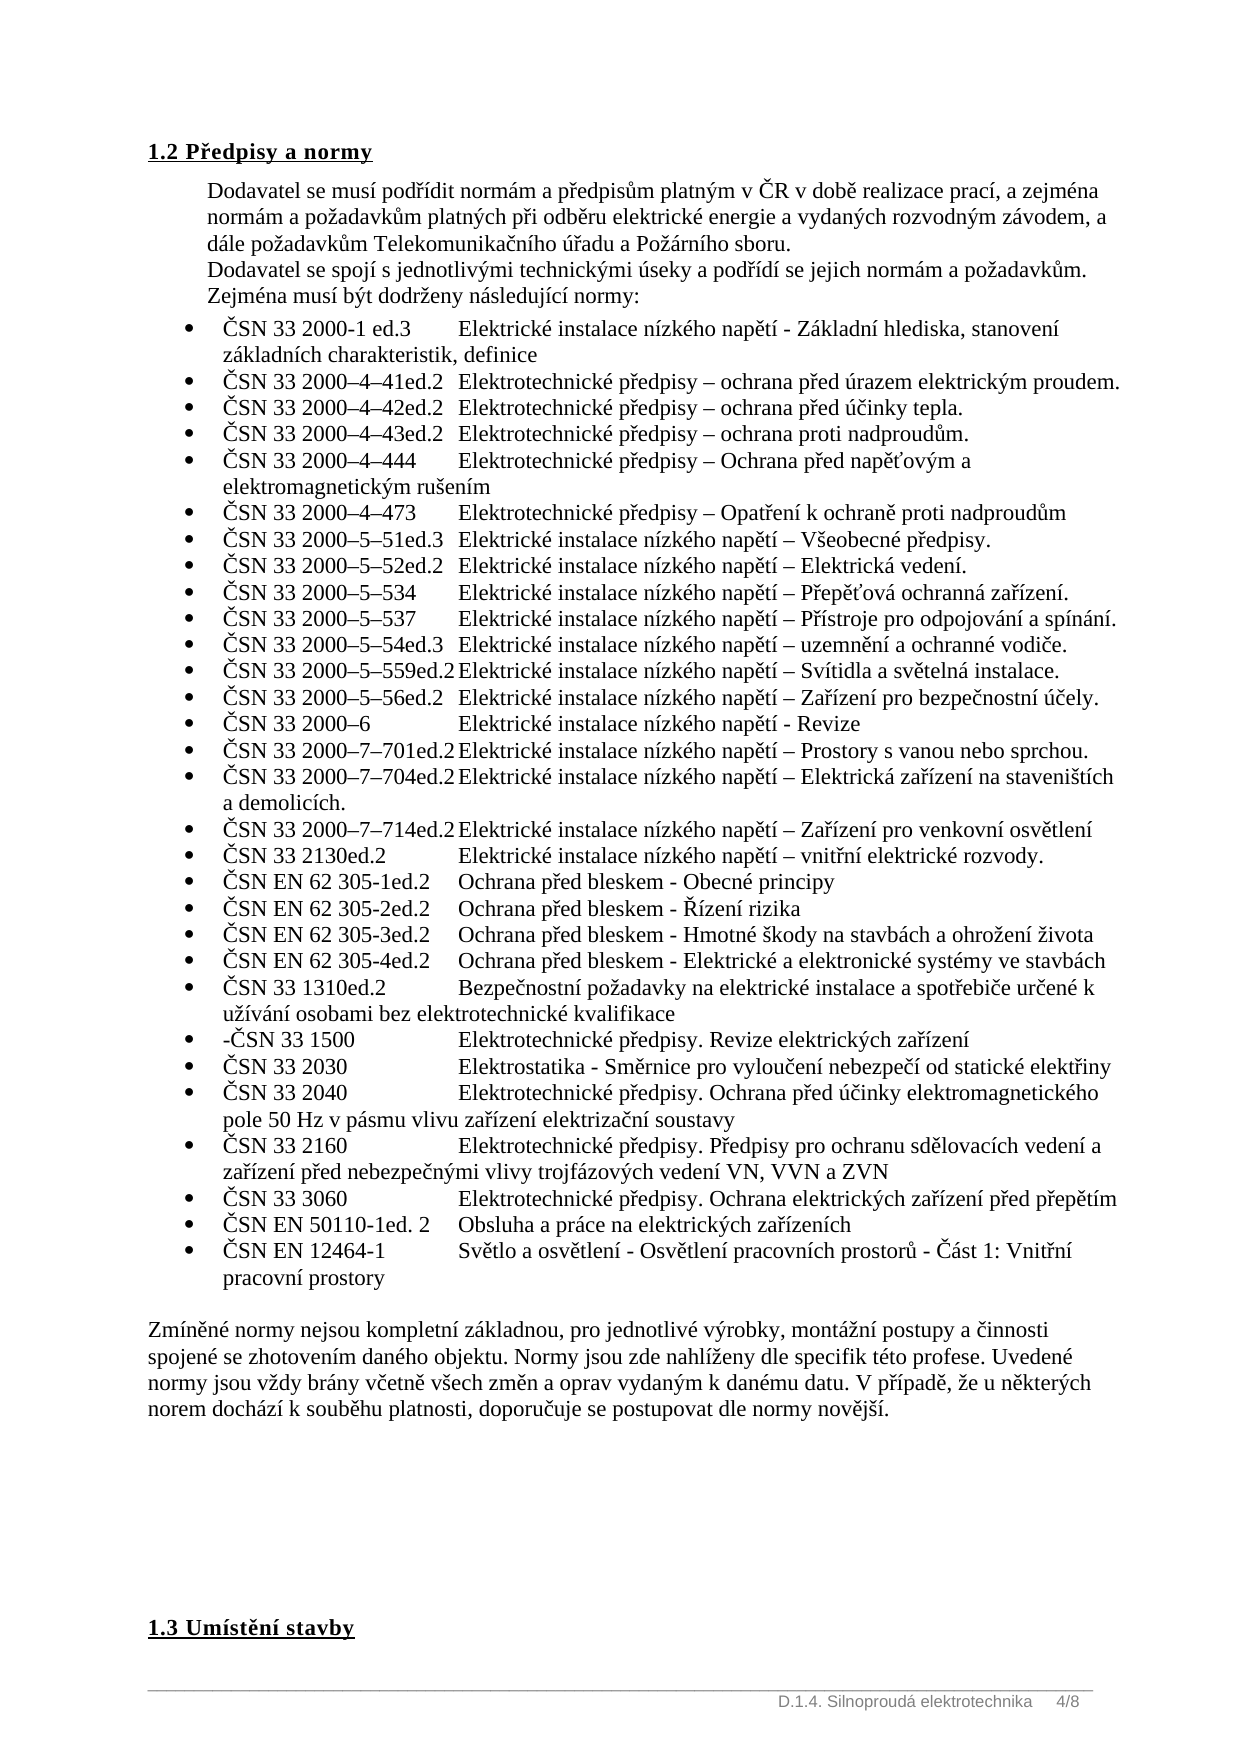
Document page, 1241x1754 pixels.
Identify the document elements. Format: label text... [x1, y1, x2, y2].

list ČSN 33 2000–5–534 Elektrické instalace nízkého napětí – Přepěťová ochranná zařízení. [185, 578, 1122, 605]
list ČSN EN 50110-1ed. 2 Obsluha a práce na elektrických zařízeních [185, 1211, 1122, 1237]
list ČSN 33 2000–5–56ed.2 Elektrické instalace nízkého napětí – Zařízení pro bezpečnostní účely. [185, 684, 1122, 710]
list ČSN 33 2030 Elektrostatika - Směrnice pro vyloučení nebezpečí od statické elektřiny [185, 1053, 1122, 1079]
list ČSN 33 2000–4–42ed.2 Elektrotechnické předpisy – ochrana před účinky tepla. [185, 394, 1122, 420]
text 1.3 Umístění stavby [148, 1614, 1122, 1641]
list ČSN 33 2000–5–52ed.2 Elektrické instalace nízkého napětí – Elektrická vedení. [185, 552, 1122, 578]
text 1.2 Předpisy a normy [148, 138, 1122, 164]
list ČSN 33 2000–5–51ed.3 Elektrické instalace nízkého napětí – Všeobecné předpisy. [185, 526, 1122, 552]
list ČSN EN 62 305-4ed.2 Ochrana před bleskem - Elektrické a elektronické systémy ve stavbách [185, 947, 1122, 974]
text Zejména musí být dodrženy následující normy: [207, 282, 1122, 309]
text Dodavatel se musí podřídit normám a předpisům platným v ČR v době realizace prací, a zejména normám a požadavkům platných při odběru elektrické energie a vydaných rozvodným závodem, a dále požadavkům Telekomunikačního úřadu a Požárního sboru. [207, 177, 1122, 256]
list ČSN 33 2000–4–473 Elektrotechnické předpisy – Opatření k ochraně proti nadproudům [185, 499, 1122, 526]
list ČSN 33 2000–7–714ed.2 Elektrické instalace nízkého napětí – Zařízení pro venkovní osvětlení [185, 816, 1122, 842]
list ČSN 33 2000–4–444 Elektrotechnické předpisy – Ochrana před napěťovým a elektromagnetickým rušením [185, 447, 1122, 499]
list ČSN 33 2000–5–54ed.3 Elektrické instalace nízkého napětí – uzemnění a ochranné vodiče. [185, 631, 1122, 658]
list ČSN EN 12464-1 Světlo a osvětlení - Osvětlení pracovních prostorů - Část 1: Vnitřní pracovní prostory [185, 1237, 1122, 1290]
list ČSN 33 2000–4–41ed.2 Elektrotechnické předpisy – ochrana před úrazem elektrickým proudem. [185, 368, 1122, 394]
list ČSN 33 2000–5–559ed.2 Elektrické instalace nízkého napětí – Svítidla a světelná instalace. [185, 658, 1122, 684]
list ČSN EN 62 305-2ed.2 Ochrana před bleskem - Řízení rizika [185, 895, 1122, 921]
text Dodavatel se spojí s jednotlivými technickými úseky a podřídí se jejich normám a požadavkům. [207, 256, 1122, 282]
text Zmíněné normy nejsou kompletní základnou, pro jednotlivé výrobky, montážní postupy a činnosti spojené se zhotovením daného objektu. Normy jsou zde nahlíženy dle specifik této profese. Uvedené normy jsou vždy brány včetně všech změn a oprav vydaným k danému datu. V případě, že u některých norem dochází k souběhu platnosti, doporučuje se postupovat dle normy novější. [148, 1316, 1122, 1422]
list ČSN 33 2130ed.2 Elektrické instalace nízkého napětí – vnitřní elektrické rozvody. [185, 842, 1122, 868]
list ČSN 33 2040 Elektrotechnické předpisy. Ochrana před účinky elektromagnetického pole 50 Hz v pásmu vlivu zařízení elektrizační soustavy [185, 1079, 1122, 1132]
list ČSN 33 2000–5–537 Elektrické instalace nízkého napětí – Přístroje pro odpojování a spínání. [185, 605, 1122, 631]
list ČSN 33 2000–4–43ed.2 Elektrotechnické předpisy – ochrana proti nadproudům. [185, 420, 1122, 447]
list ČSN 33 2000–6 Elektrické instalace nízkého napětí - Revize [185, 710, 1122, 737]
list -ČSN 33 1500 Elektrotechnické předpisy. Revize elektrických zařízení [185, 1027, 1122, 1053]
list ČSN 33 2160 Elektrotechnické předpisy. Předpisy pro ochranu sdělovacích vedení a zařízení před nebezpečnými vlivy trojfázových vedení VN, VVN a ZVN [185, 1132, 1122, 1185]
list ČSN 33 2000-1 ed.3 Elektrické instalace nízkého napětí - Základní hlediska, stanovení základních charakteristik, definice [185, 315, 1122, 368]
list ČSN EN 62 305-1ed.2 Ochrana před bleskem - Obecné principy [185, 868, 1122, 895]
list ČSN EN 62 305-3ed.2 Ochrana před bleskem - Hmotné škody na stavbách a ohrožení života [185, 921, 1122, 947]
list ČSN 33 2000–7–704ed.2 Elektrické instalace nízkého napětí – Elektrická zařízení na staveništích a demolicích. [185, 763, 1122, 816]
list ČSN 33 2000–7–701ed.2 Elektrické instalace nízkého napětí – Prostory s vanou nebo sprchou. [185, 737, 1122, 763]
list ČSN 33 3060 Elektrotechnické předpisy. Ochrana elektrických zařízení před přepětím [185, 1185, 1122, 1211]
list ČSN 33 1310ed.2 Bezpečnostní požadavky na elektrické instalace a spotřebiče určené k užívání osobami bez elektrotechnické kvalifikace [185, 974, 1122, 1027]
